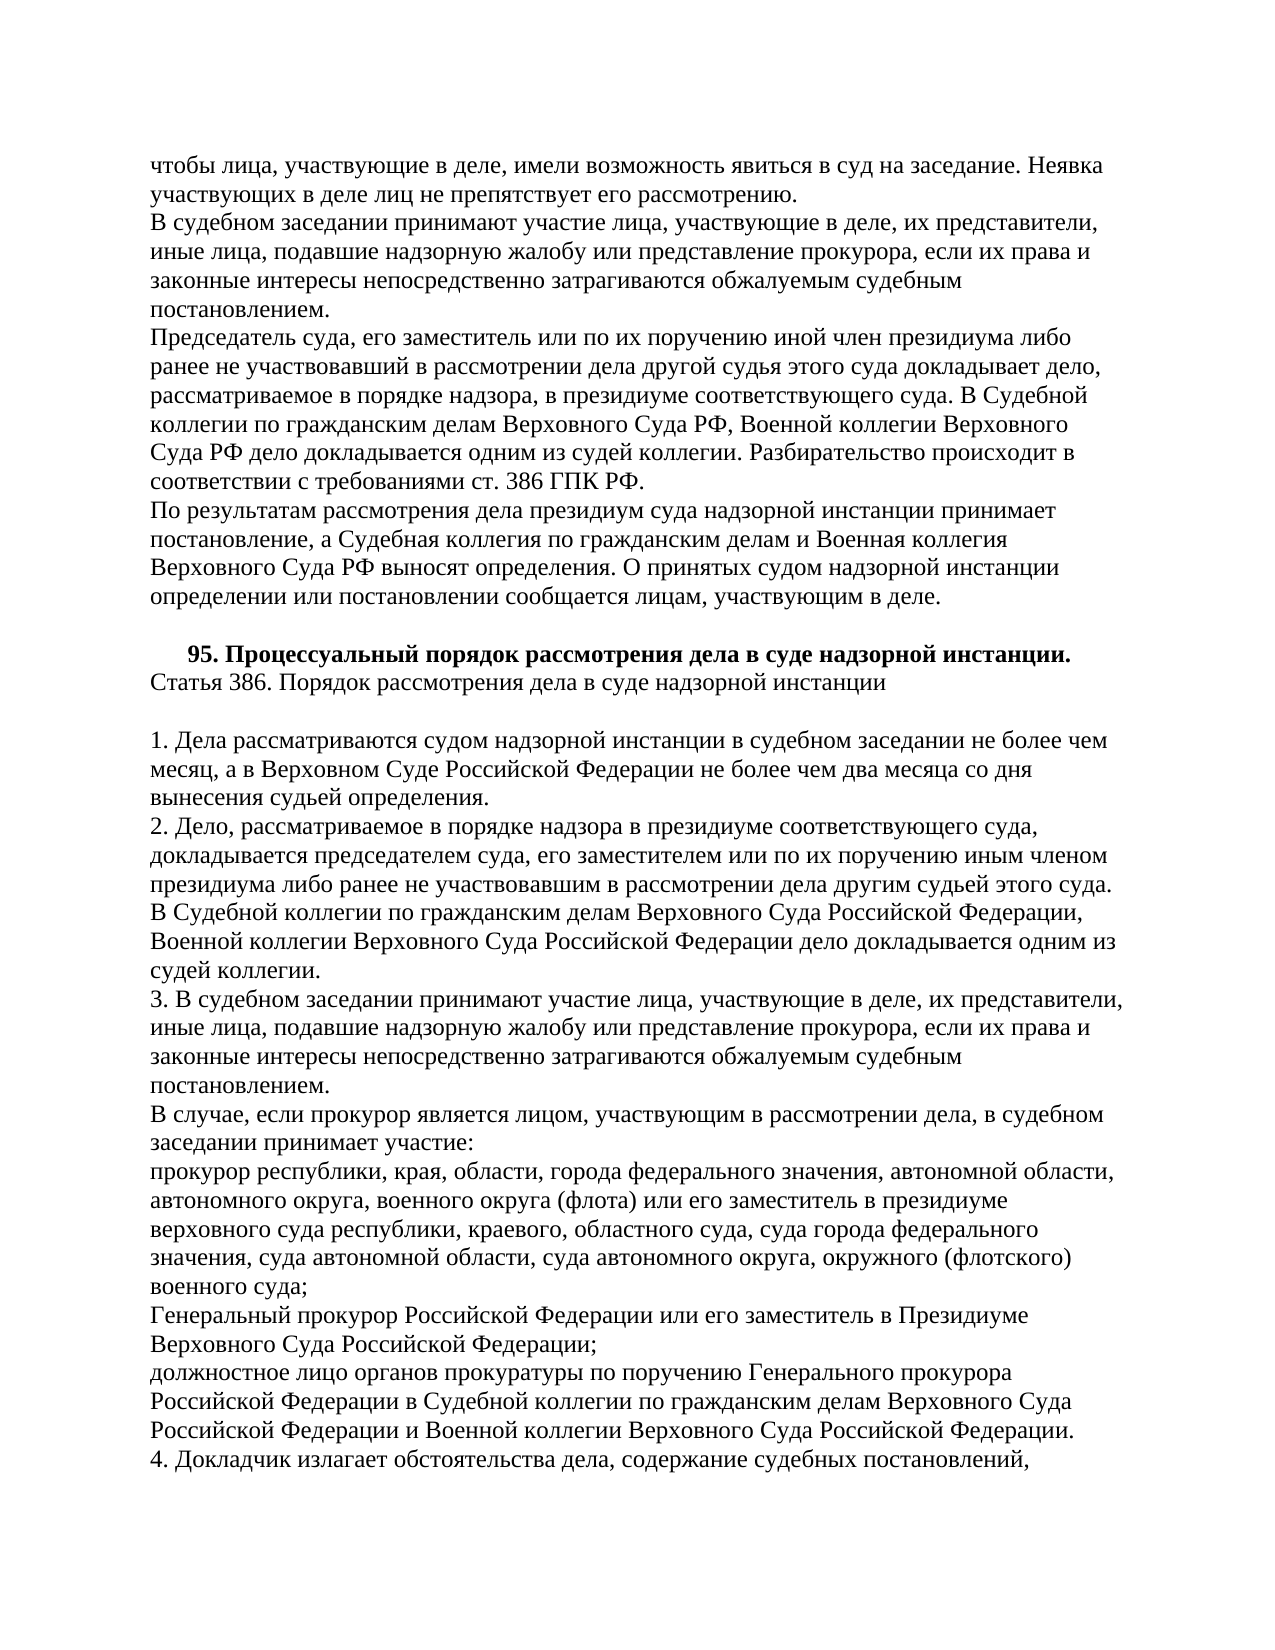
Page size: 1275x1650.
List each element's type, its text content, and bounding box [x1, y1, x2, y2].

text Статья 386. Порядок рассмотрения дела в суде надзорной инстанции [150, 667, 1125, 696]
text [150, 1444, 1125, 1472]
text прокурор республики, края, области, города федерального значения, автономной области, автономного округа, военного округа (флота) или его заместитель в президиуме верховного суда республики, краевого, областного суда, суда города федерального значения, суда автономной области, суда автономного округа, окружного (флотского) военного суда; [150, 1156, 1125, 1300]
list Процессуальный порядок рассмотрения дела в суде надзорной инстанции. [187, 639, 1125, 667]
text 3. В судебном заседании принимают участие лица, участвующие в деле, их представители, иные лица, подавшие надзорную жалобу или представление прокурора, если их права и законные интересы непосредственно затрагиваются обжалуемым судебным постановлением. [150, 984, 1125, 1099]
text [150, 150, 1125, 207]
text 2. Дело, рассматриваемое в порядке надзора в президиуме соответствующего суда, докладывается председателем суда, его заместителем или по их поручению иным членом президиума либо ранее не участвовавшим в рассмотрении дела другим судьей этого суда. [150, 811, 1125, 897]
text В случае, если прокурор является лицом, участвующим в рассмотрении дела, в судебном заседании принимает участие: [150, 1099, 1125, 1156]
text По результатам рассмотрения дела президиум суда надзорной инстанции принимает постановление, а Судебная коллегия по гражданским делам и Военная коллегия Верховного Суда РФ выносят определения. О принятых судом надзорной инстанции определении или постановлении сообщается лицам, участвующим в деле. [150, 495, 1125, 610]
text Генеральный прокурор Российской Федерации или его заместитель в Президиуме Верховного Суда Российской Федерации; [150, 1300, 1125, 1357]
text должностное лицо органов прокуратуры по поручению Генерального прокурора Российской Федерации в Судебной коллегии по гражданским делам Верховного Суда Российской Федерации и Военной коллегии Верховного Суда Российской Федерации. [150, 1357, 1125, 1444]
text В судебном заседании принимают участие лица, участвующие в деле, их представители, иные лица, подавшие надзорную жалобу или представление прокурора, если их права и законные интересы непосредственно затрагиваются обжалуемым судебным постановлением. [150, 207, 1125, 322]
text Председатель суда, его заместитель или по их поручению иной член президиума либо ранее не участвовавший в рассмотрении дела другой судья этого суда докладывает дело, рассматриваемое в порядке надзора, в президиуме соответствующего суда. В Судебной коллегии по гражданским делам Верховного Суда РФ, Военной коллегии Верховного Суда РФ дело докладывается одним из судей коллегии. Разбирательство происходит в соответствии с требованиями ст. 386 ГПК РФ. [150, 322, 1125, 495]
text 1. Дела рассматриваются судом надзорной инстанции в судебном заседании не более чем месяц, а в Верховном Суде Российской Федерации не более чем два месяца со дня вынесения судьей определения. [150, 725, 1125, 811]
text В Судебной коллегии по гражданским делам Верховного Суда Российской Федерации, Военной коллегии Верховного Суда Российской Федерации дело докладывается одним из судей коллегии. [150, 897, 1125, 984]
